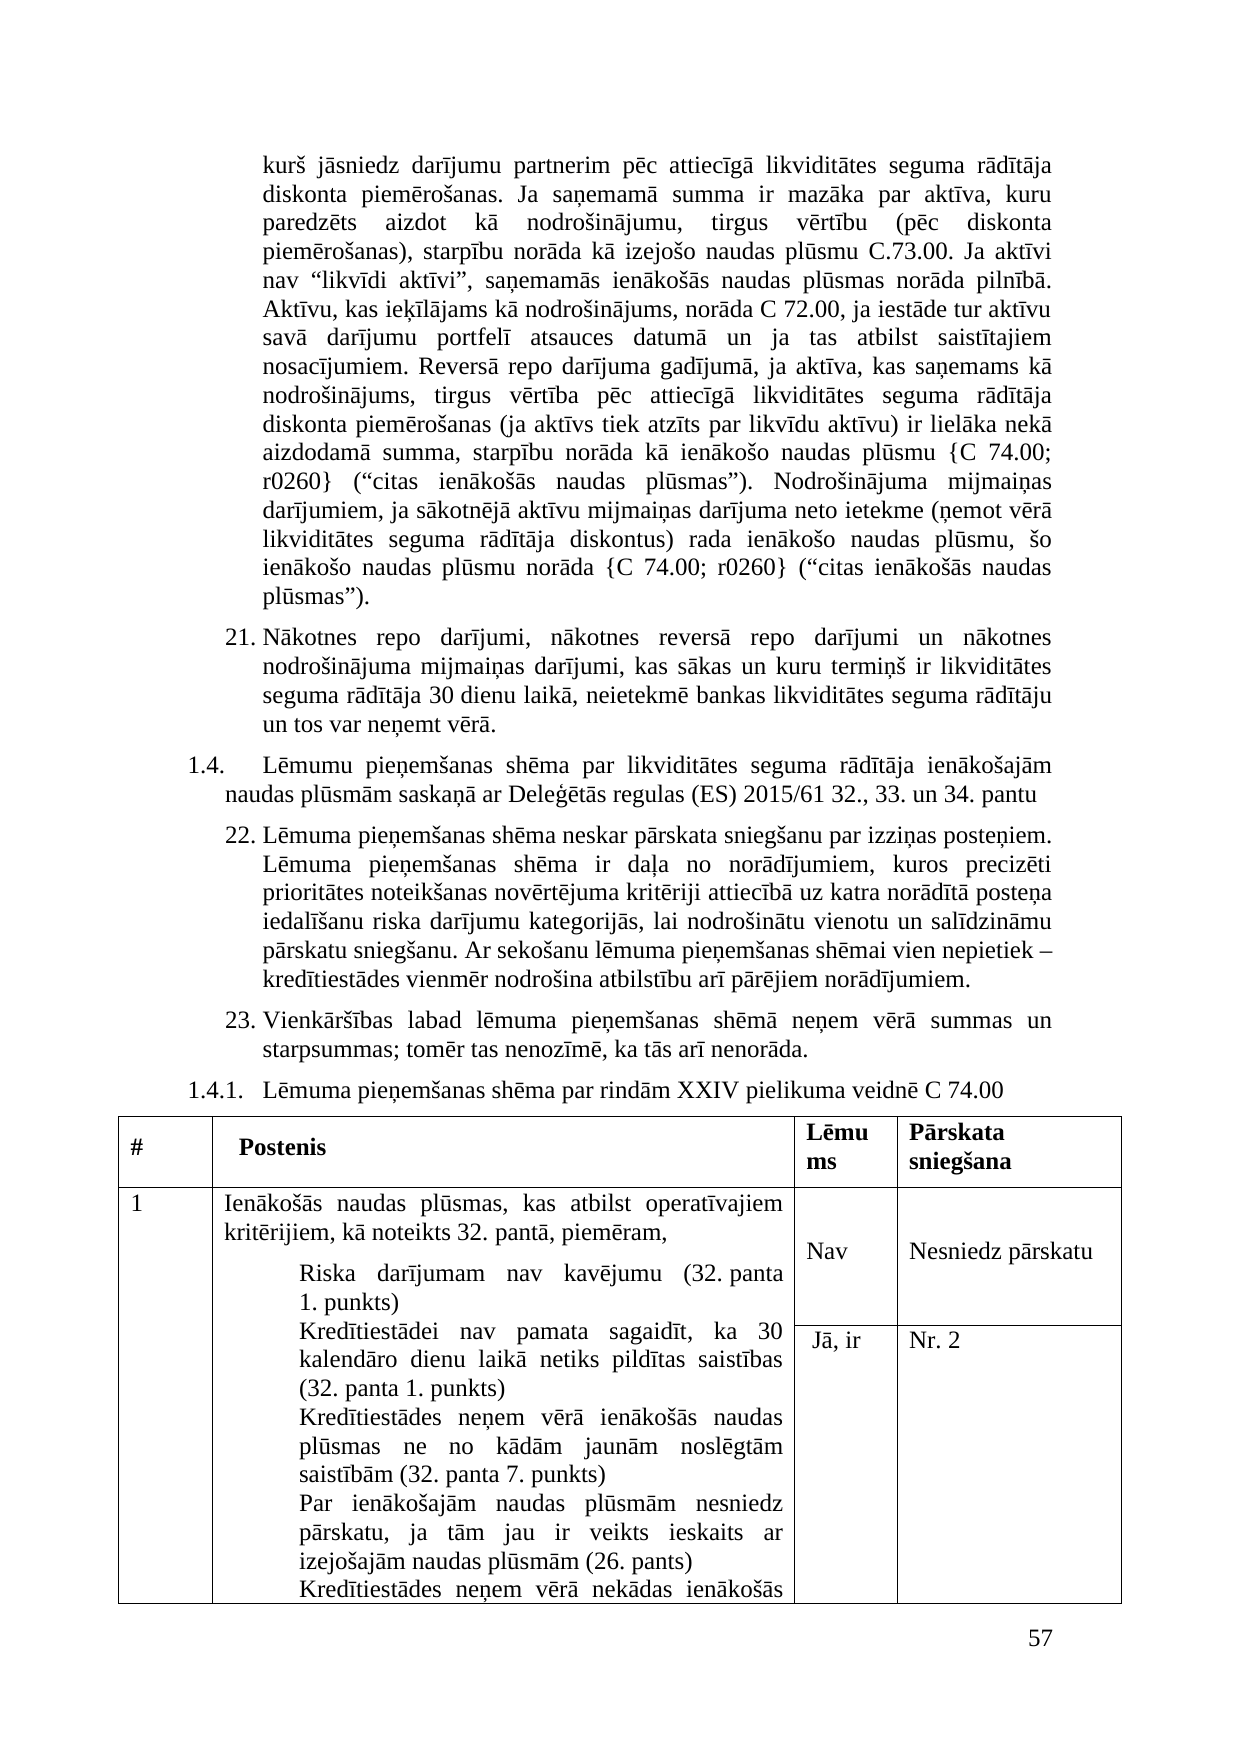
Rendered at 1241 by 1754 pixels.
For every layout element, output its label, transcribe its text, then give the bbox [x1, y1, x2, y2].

text Nākotnes repo darījumi, nākotnes reversā repo darījumi un nākotnes nodrošinājuma mijmaiņas darījumi, kas sākas un kuru termiņš ir likviditātes seguma rādītāja 30 dienu laikā, neietekmē bankas likviditātes seguma rādītāju un tos var neņemt vērā. [225, 622, 1053, 737]
table_cell Nr. 2 [898, 1326, 1121, 1603]
table_cell Nav [795, 1188, 897, 1324]
table_header Lēmums [795, 1117, 897, 1187]
table_header Postenis [213, 1117, 794, 1187]
text 1.4.1. Lēmuma pieņemšanas shēma par rindām XXIV pielikuma veidnē C 74.00 [187, 1075, 1053, 1104]
table_cell 1 [119, 1188, 212, 1603]
table_header # [119, 1117, 212, 1187]
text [225, 150, 1053, 610]
table_header Pārskata sniegšana [898, 1117, 1121, 1187]
text Vienkāršības labad lēmuma pieņemšanas shēmā neņem vērā summas un starpsummas; tomēr tas nenozīmē, ka tās arī nenorāda. [225, 1005, 1053, 1062]
table_cell Ienākošās naudas plūsmas, kas atbilst operatīvajiem kritērijiem, kā noteikts 32. pantā, piemēram,  Riska darījumam nav kavējumu (32. panta 1. punkts)  Kredītiestādei nav pamata sagaidīt, ka 30 kalendāro dienu laikā netiks pildītas saistības (32. panta 1. punkts)  Kredītiestādes neņem vērā ienākošās naudas plūsmas ne no kādām jaunām noslēgtām saistībām (32. panta 7. punkts)  Par ienākošajām naudas plūsmām nesniedz pārskatu, ja tām jau ir veikts ieskaits ar izejošajām naudas plūsmām (26. pants)  Kredītiestādes neņem vērā nekādas ienākošās naudas plūsmas no jebkuriem likvīdajiem aktīviem, kā minēts II sadaļā, izņemot maksājumus, kas jāveic par aktīviem, kuri nav atspoguļoti aktīva tirgus vērtībā. (32. panta 6. punkts) [213, 1188, 794, 1603]
table_cell Nesniedz pārskatu [898, 1188, 1121, 1324]
text 1.4. Lēmumu pieņemšanas shēma par likviditātes seguma rādītāja ienākošajām naudas plūsmām saskaņā ar Deleģētās regulas (ES) 2015/61 32., 33. un 34. pantu [187, 750, 1053, 807]
text Lēmuma pieņemšanas shēma neskar pārskata sniegšanu par izziņas posteņiem. Lēmuma pieņemšanas shēma ir daļa no norādījumiem, kuros precizēti prioritātes noteikšanas novērtējuma kritēriji attiecībā uz katra norādītā posteņa iedalīšanu riska darījumu kategorijās, lai nodrošinātu vienotu un salīdzināmu pārskatu sniegšanu. Ar sekošanu lēmuma pieņemšanas shēmai vien nepietiek – kredītiestādes vienmēr nodrošina atbilstību arī pārējiem norādījumiem. [225, 820, 1053, 992]
table_cell Jā, ir [795, 1326, 897, 1603]
